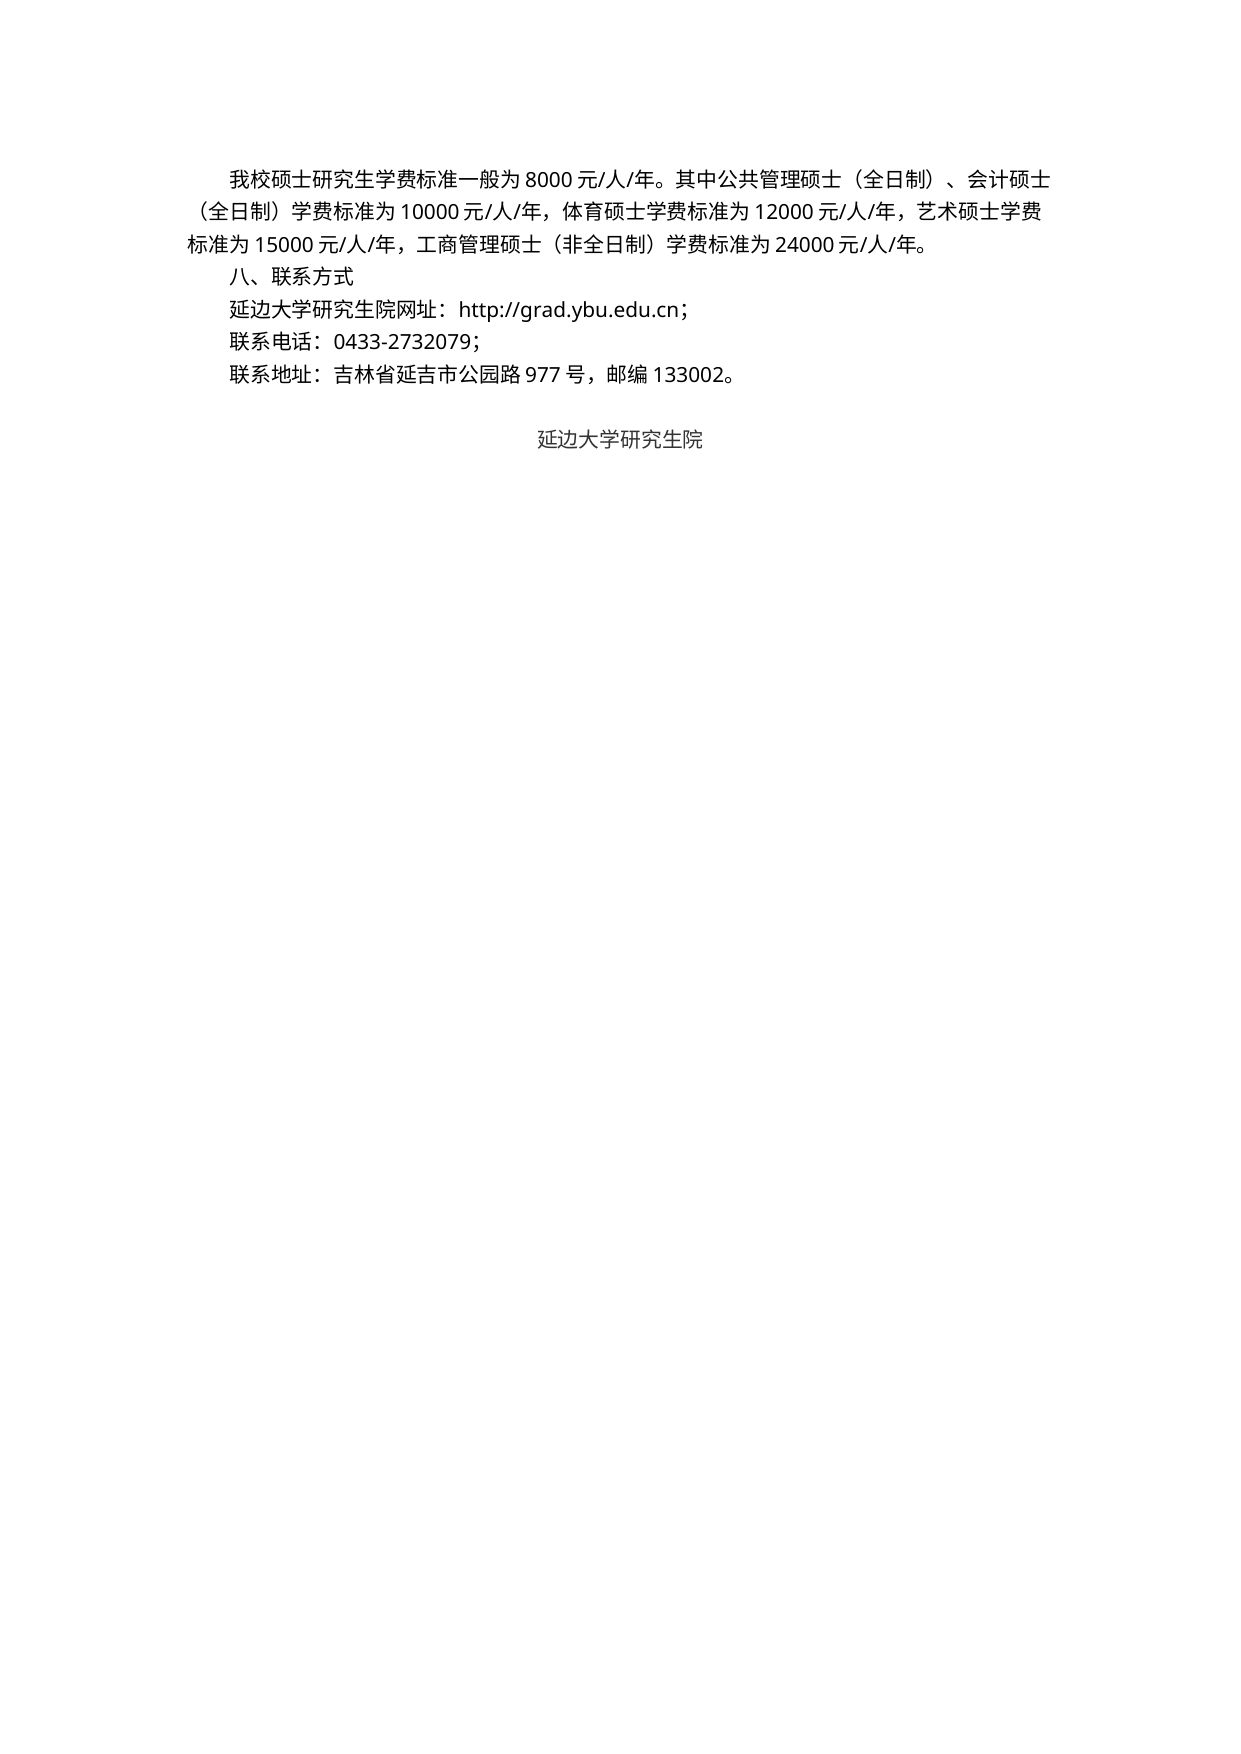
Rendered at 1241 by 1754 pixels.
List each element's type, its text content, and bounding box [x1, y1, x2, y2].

text 八、联系方式 [187, 259, 1053, 292]
text 联系地址：吉林省延吉市公园路977号，邮编133002。 [187, 357, 1053, 389]
text 我校硕士研究生学费标准一般为8000元/人/年。其中公共管理硕士（全日制）、会计硕士（全日制）学费标准为10000元/人/年，体育硕士学费标准为12000元/人/年，艺术硕士学费标准为15000元/人/年，工商管理硕士（非全日制）学费标准为24000元/人/年。 [187, 162, 1053, 259]
text 联系电话：0433-2732079； [187, 324, 1053, 357]
text 延边大学研究生院 [187, 422, 1053, 454]
text 延边大学研究生院网址：http://grad.ybu.edu.cn； [187, 292, 1053, 324]
